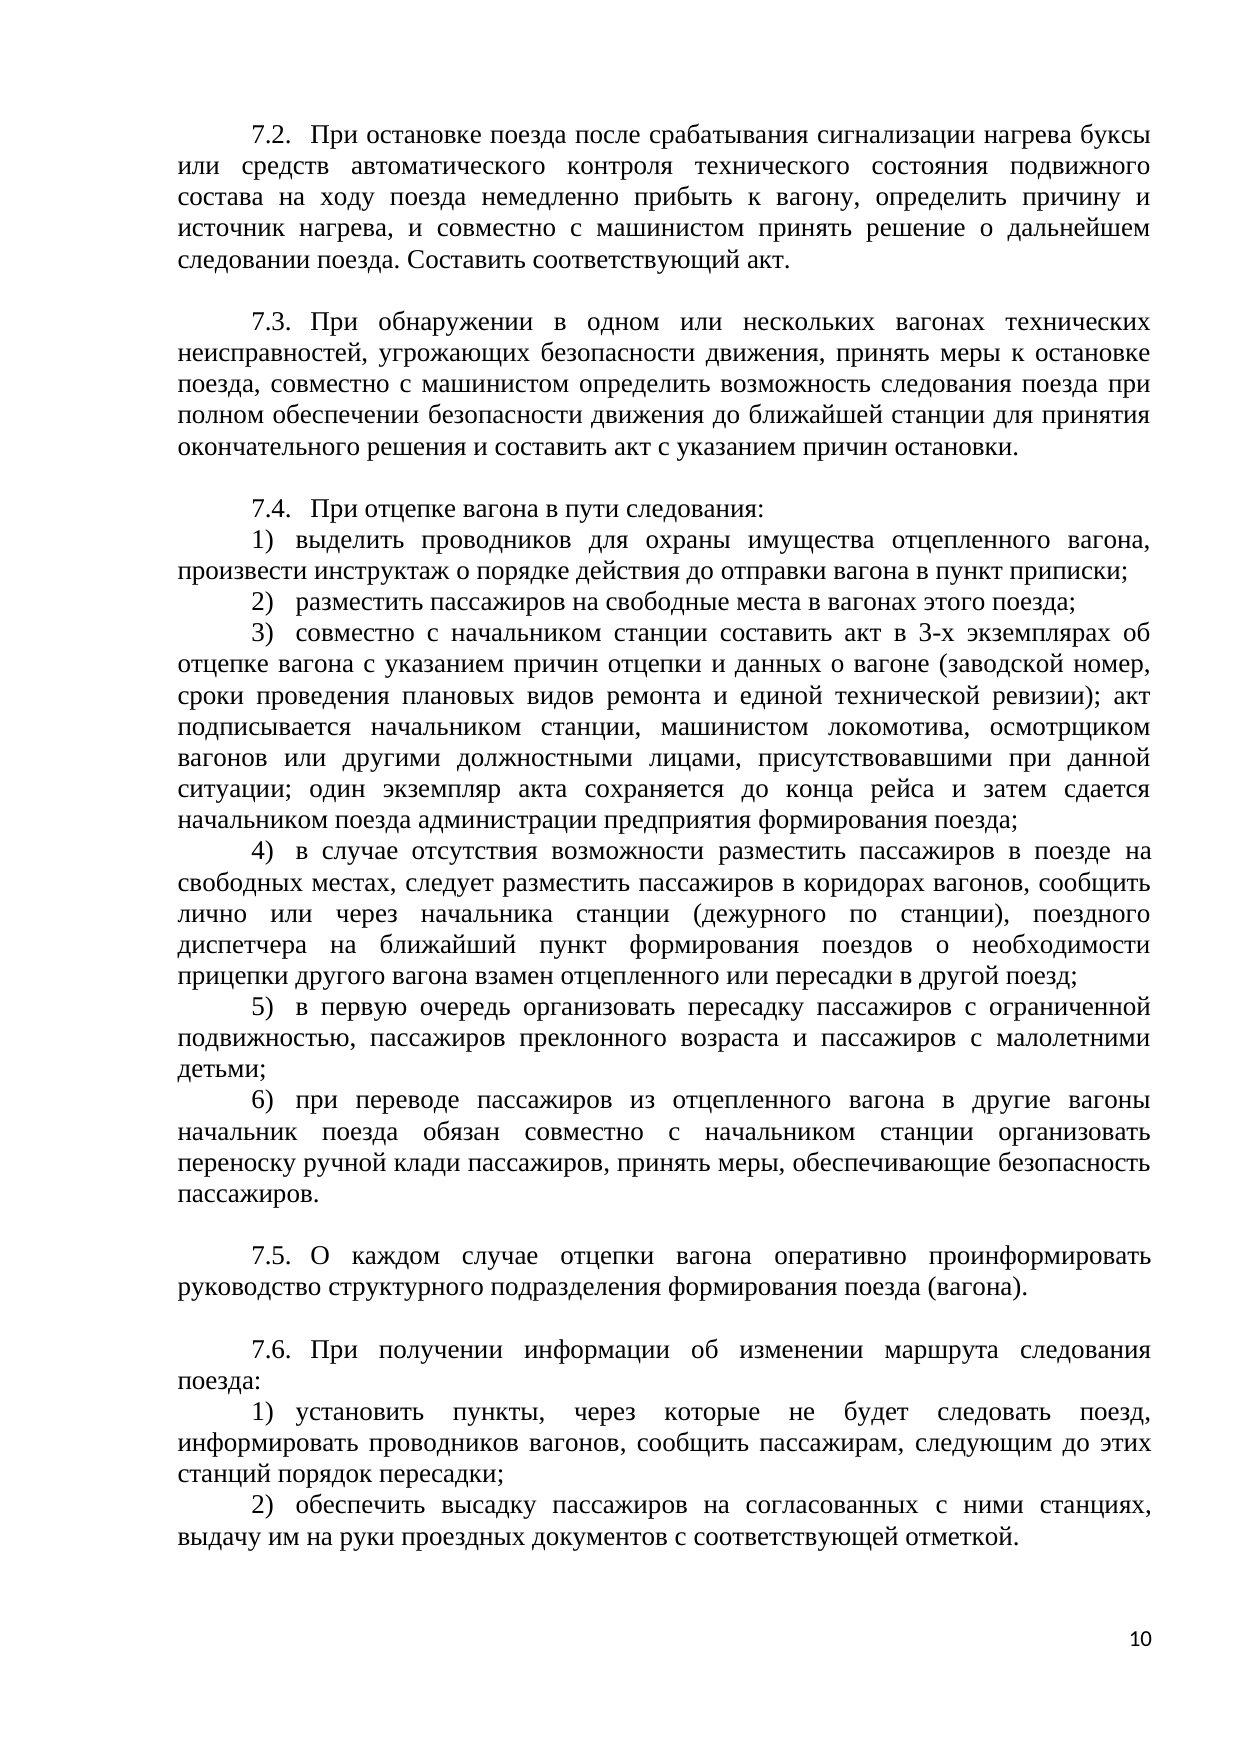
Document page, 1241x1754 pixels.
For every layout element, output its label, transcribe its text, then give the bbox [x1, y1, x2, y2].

text 6) при переводе пассажиров из отцепленного вагона в другие вагоны начальник поезда обязан совместно с начальником станции организовать переноску ручной клади пассажиров, принять меры, обеспечивающие безопасность пассажиров. [177, 1084, 1152, 1208]
text 4) в случае отсутствия возможности разместить пассажиров в поезде на свободных местах, следует разместить пассажиров в коридорах вагонов, сообщить лично или через начальника станции (дежурного по станции), поездного диспетчера на ближайший пункт формирования поездов о необходимости прицепки другого вагона взамен отцепленного или пересадки в другой поезд; [177, 834, 1152, 990]
text 3) совместно с начальником станции составить акт в 3-х экземплярах об отцепке вагона с указанием причин отцепки и данных о вагоне (заводской номер, сроки проведения плановых видов ремонта и единой технической ревизии); акт подписывается начальником станции, машинистом локомотива, осмотрщиком вагонов или другими должностными лицами, присутствовавшими при данной ситуации; один экземпляр акта сохраняется до конца рейса и затем сдается начальником поезда администрации предприятия формирования поезда; [177, 616, 1152, 834]
text 7.2. При остановке поезда после срабатывания сигнализации нагрева буксы или средств автоматического контроля технического состояния подвижного состава на ходу поезда немедленно прибыть к вагону, определить причину и источник нагрева, и совместно с машинистом принять решение о дальнейшем следовании поезда. Составить соответствующий акт. [177, 118, 1152, 274]
text 1) установить пункты, через которые не будет следовать поезд, информировать проводников вагонов, сообщить пассажирам, следующим до этих станций порядок пересадки; [177, 1395, 1152, 1488]
text 7.6. При получении информации об изменении маршрута следования поезда: [177, 1333, 1152, 1395]
text 5) в первую очередь организовать пересадку пассажиров с ограниченной подвижностью, пассажиров преклонного возраста и пассажиров с малолетними детьми; [177, 990, 1152, 1084]
text 1) выделить проводников для охраны имущества отцепленного вагона, произвести инструктаж о порядке действия до отправки вагона в пункт приписки; [177, 523, 1152, 585]
text 2) обеспечить высадку пассажиров на согласованных с ними станциях, выдачу им на руки проездных документов с соответствующей отметкой. [177, 1488, 1152, 1551]
text 7.3. При обнаружении в одном или нескольких вагонах технических неисправностей, угрожающих безопасности движения, принять меры к остановке поезда, совместно с машинистом определить возможность следования поезда при полном обеспечении безопасности движения до ближайшей станции для принятия окончательного решения и составить акт с указанием причин остановки. [177, 305, 1152, 461]
text 7.5. О каждом случае отцепки вагона оперативно проинформировать руководство структурного подразделения формирования поезда (вагона). [177, 1239, 1152, 1302]
text 7.4. При отцепке вагона в пути следования: [177, 492, 1152, 523]
text 2) разместить пассажиров на свободные места в вагонах этого поезда; [177, 585, 1152, 616]
